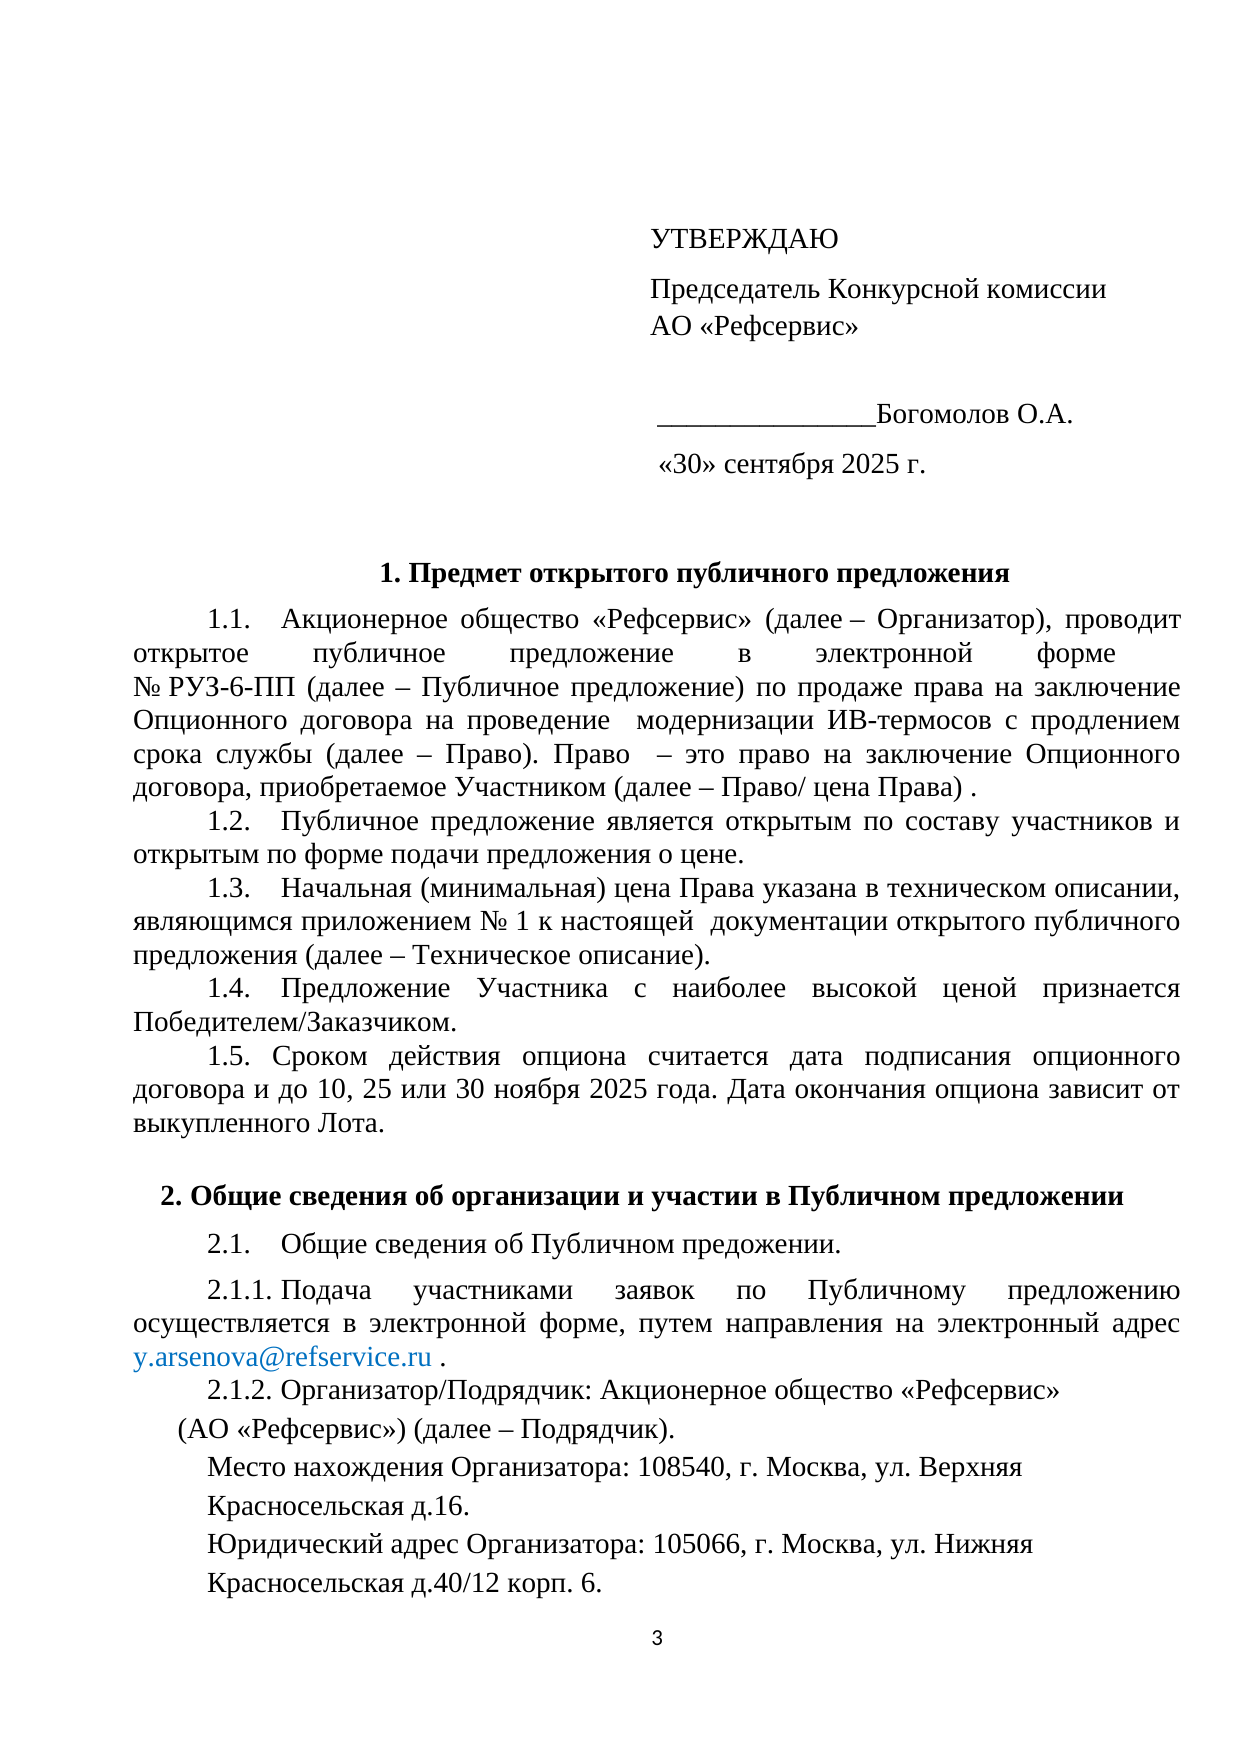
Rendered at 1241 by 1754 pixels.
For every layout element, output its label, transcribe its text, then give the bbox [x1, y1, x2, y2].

text Юридический адрес Организатора: 105066, г. Москва, ул. Нижняя Красносельская д.40/12 корп. 6. [207, 1527, 1181, 1599]
text 1.5. Сроком действия опциона считается дата подписания опционного договора и до 10, 25 или 30 ноября 2025 года. Дата окончания опциона зависит от выкупленного Лота. [133, 1038, 1181, 1138]
text 1.4. Предложение Участника с наиболее высокой ценой признается Победителем/Заказчиком. [133, 971, 1181, 1038]
text 1.3. Начальная (минимальная) цена Права указана в техническом описании, являющимся приложением № 1 к настоящей документации открытого публичного предложения (далее – Техническое описание). [133, 870, 1181, 971]
text 2.1.2. Организатор/Подрядчик: Акционерное общество «Рефсервис» (АО «Рефсервис») (далее – Подрядчик). [177, 1372, 1181, 1444]
text «30» сентября 2025 г. [133, 443, 1181, 481]
text 1.2. Публичное предложение является открытым по составу участников и открытым по форме подачи предложения о цене. [133, 803, 1181, 870]
text Председатель Конкурсной комиссии АО «Рефсервис» [650, 268, 1181, 343]
text УТВЕРЖДАЮ [650, 222, 1181, 256]
text 2.1. Общие сведения об Публичном предожении. [133, 1226, 1181, 1259]
text 1.1. Акционерное общество «Рефсервис» (далее – Организатор), проводит открытое публичное предложение в электронной форме № РУЗ-6-ПП (далее – Публичное предложение) по продаже права на заключение Опционного договора на проведение модернизации ИВ-термосов с продлением срока службы (далее – Право). Право – это право на заключение Опционного договора, приобретаемое Участником (далее – Право/ цена Права) . [133, 602, 1181, 803]
list Общие сведения об организации и участии в Публичном предложении [103, 1176, 1181, 1213]
text _______________Богомолов О.А. [650, 393, 1181, 431]
subtitle 1. Предмет открытого публичного предложения [133, 556, 1181, 589]
text Место нахождения Организатора: 108540, г. Москва, ул. Верхняя Красносельская д.16. [207, 1449, 1181, 1522]
text 2.1.1. Подача участниками заявок по Публичному предложению осуществляется в электронной форме, путем направления на электронный адрес y.arsenova@refservice.ru . [133, 1272, 1181, 1372]
